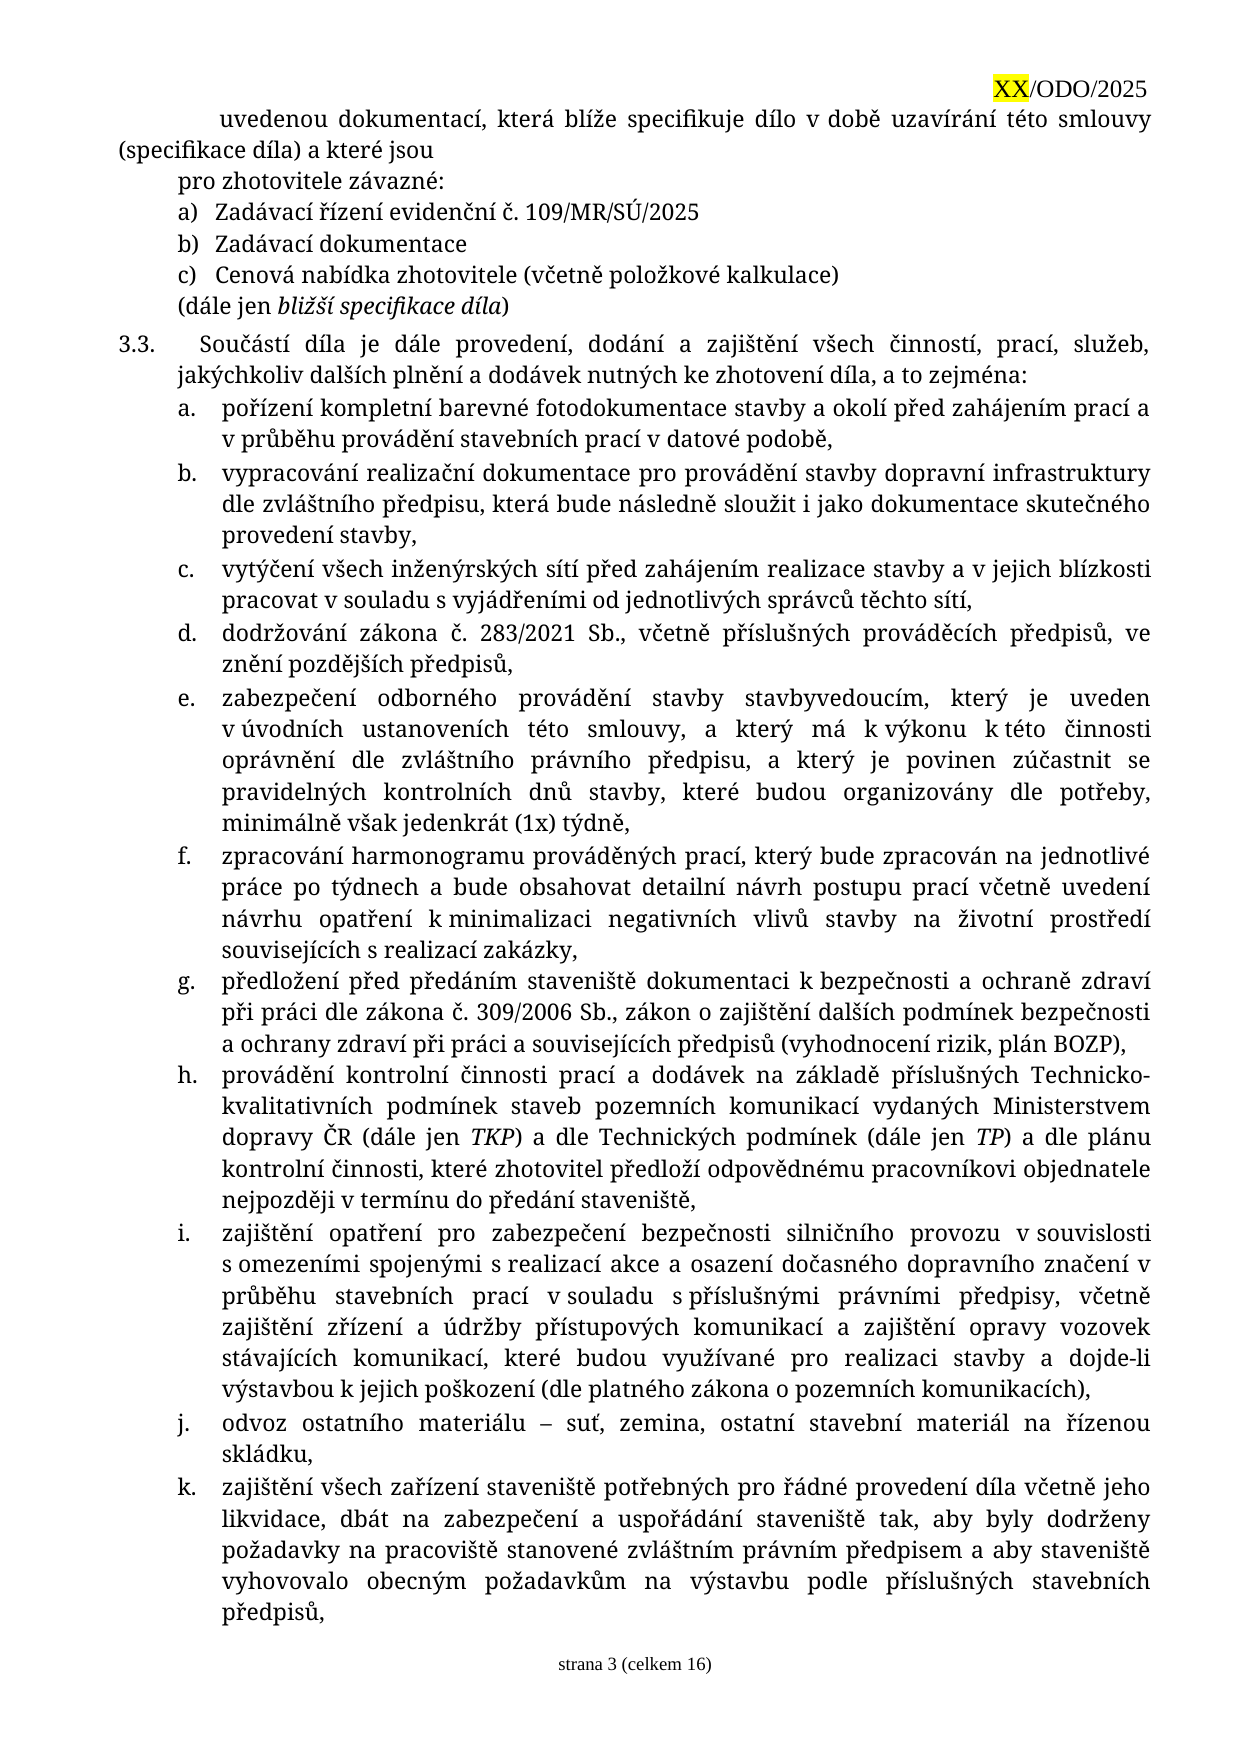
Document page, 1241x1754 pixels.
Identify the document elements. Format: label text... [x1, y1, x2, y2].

text (dále jen bližší specifikace díla) [118, 290, 1152, 321]
list zabezpečení odborného provádění stavby stavbyvedoucím, který je uveden v úvodních ustanoveních této smlouvy, a který má k výkonu k této činnosti oprávnění dle zvláštního právního předpisu, a který je povinen zúčastnit se pravidelných kontrolních dnů stavby, které budou organizovány dle potřeby, minimálně však jedenkrát (1x) týdně, [177, 682, 1152, 838]
text 3.3. Součástí díla je dále provedení, dodání a zajištění všech činností, prací, služeb, jakýchkoliv dalších plnění a dodávek nutných ke zhotovení díla, a to zejména: [118, 327, 1152, 390]
list pořízení kompletní barevné fotodokumentace stavby a okolí před zahájením prací a v průběhu provádění stavebních prací v datové podobě, [177, 392, 1152, 454]
list dodržování zákona č. 283/2021 Sb., včetně příslušných prováděcích předpisů, ve znění pozdějších předpisů, [177, 617, 1152, 679]
list Zadávací dokumentace [177, 227, 1152, 259]
list vypracování realizační dokumentace pro provádění stavby dopravní infrastruktury dle zvláštního předpisu, která bude následně sloužit i jako dokumentace skutečného provedení stavby, [177, 457, 1152, 550]
list vytýčení všech inženýrských sítí před zahájením realizace stavby a v jejich blízkosti pracovat v souladu s vyjádřeními od jednotlivých správců těchto sítí, [177, 552, 1152, 615]
list odvoz ostatního materiálu – suť, zemina, ostatní stavební materiál na řízenou skládku, [177, 1407, 1152, 1469]
list zajištění všech zařízení staveniště potřebných pro řádné provedení díla včetně jeho likvidace, dbát na zabezpečení a uspořádání staveniště tak, aby byly dodrženy požadavky na pracoviště stanovené zvláštním právním předpisem a aby staveniště vyhovovalo obecným požadavkům na výstavbu podle příslušných stavebních předpisů, [177, 1471, 1152, 1627]
list Cenová nabídka zhotovitele (včetně položkové kalkulace) [177, 259, 1152, 290]
list Zadávací řízení evidenční č. 109/MR/SÚ/2025 [177, 196, 1152, 227]
text uvedenou dokumentací, která blíže specifikuje dílo v době uzavírání této smlouvy (specifikace díla) a které jsou [118, 102, 1152, 165]
list předložení před předáním staveniště dokumentaci k bezpečnosti a ochraně zdraví při práci dle zákona č. 309/2006 Sb., zákon o zajištění dalších podmínek bezpečnosti a ochrany zdraví při práci a souvisejících předpisů (vyhodnocení rizik, plán BOZP), [177, 965, 1152, 1059]
list zajištění opatření pro zabezpečení bezpečnosti silničního provozu v souvislosti s omezeními spojenými s realizací akce a osazení dočasného dopravního značení v průběhu stavebních prací v souladu s příslušnými právními předpisy, včetně zajištění zřízení a údržby přístupových komunikací a zajištění opravy vozovek stávajících komunikací, které budou využívané pro realizaci stavby a dojde-li výstavbou k jejich poškození (dle platného zákona o pozemních komunikacích), [177, 1217, 1152, 1404]
list zpracování harmonogramu prováděných prací, který bude zpracován na jednotlivé práce po týdnech a bude obsahovat detailní návrh postupu prací včetně uvedení návrhu opatření k minimalizaci negativních vlivů stavby na životní prostředí souvisejících s realizací zakázky, [177, 840, 1152, 965]
list provádění kontrolní činnosti prací a dodávek na základě příslušných Technicko-kvalitativních podmínek staveb pozemních komunikací vydaných Ministerstvem dopravy ČR (dále jen TKP) a dle Technických podmínek (dále jen TP) a dle plánu kontrolní činnosti, které zhotovitel předloží odpovědnému pracovníkovi objednatele nejpozději v termínu do předání staveniště, [177, 1059, 1152, 1215]
text pro zhotovitele závazné: [118, 165, 1152, 196]
